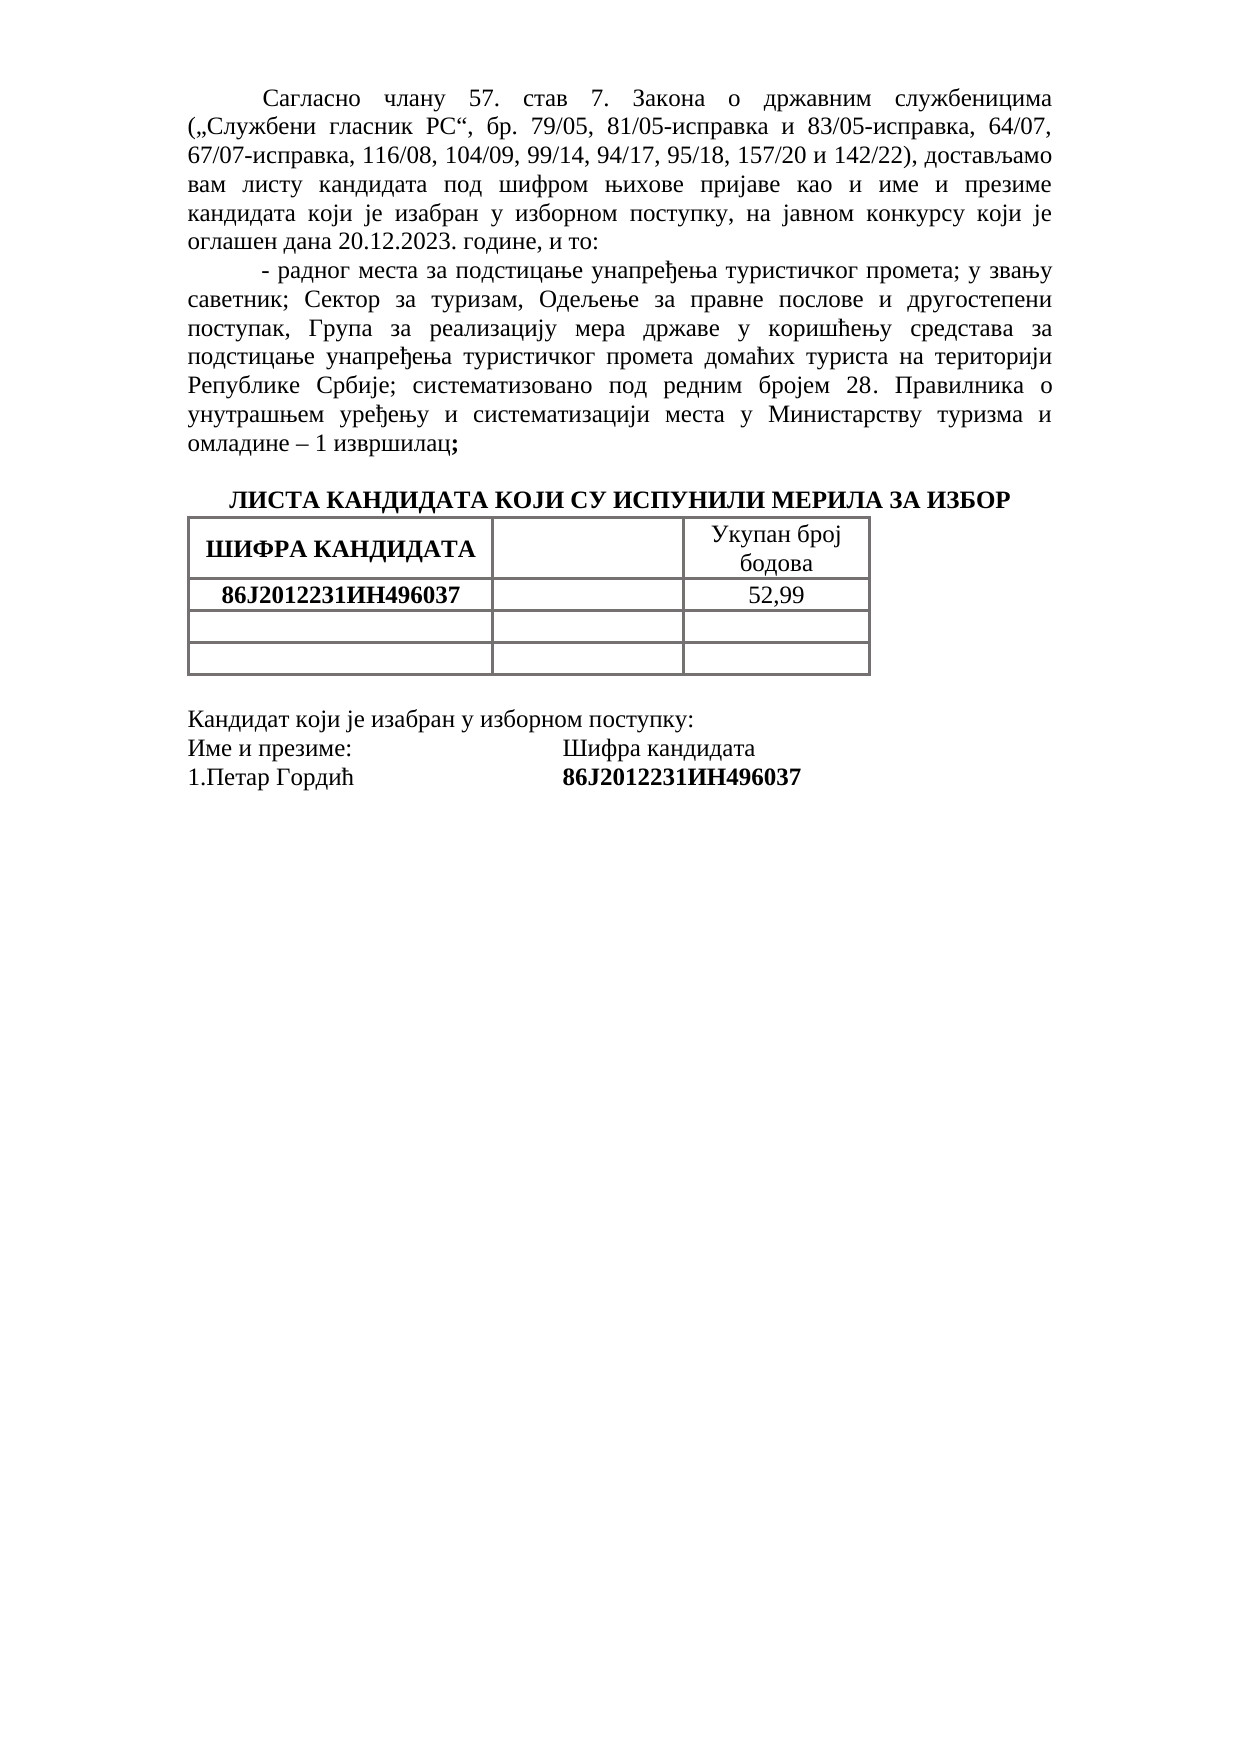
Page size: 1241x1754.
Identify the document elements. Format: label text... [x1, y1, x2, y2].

table_cell 86Ј2012231ИН496037 [190, 580, 491, 609]
table_cell [494, 580, 682, 609]
table_cell [190, 644, 491, 672]
text Кандидат који је изабран у изборном поступку: [187, 704, 1053, 733]
text Сагласно члану 57. став 7. Закона о државним службеницима („Службени гласник РС“, бр. 79/05, 81/05-исправка и 83/05-исправка, 64/07, 67/07-исправка, 116/08, 104/09, 99/14, 94/17, 95/18, 157/20 и 142/22), достављамо вам листу кандидата под шифром њихове пријаве као и име и презиме кандидата који је изабран у изборном поступку, на јавном конкурсу који је оглашен дана 20.12.2023. године, и то: [187, 83, 1053, 255]
table_header [494, 519, 682, 577]
table_cell [494, 612, 682, 641]
text 1.Петар Гордић 86Ј2012231ИН496037 [187, 762, 1053, 791]
table_cell 52,99 [685, 580, 868, 609]
text ЛИСТА КАНДИДАТА КОЈИ СУ ИСПУНИЛИ МЕРИЛА ЗА ИЗБОР [187, 485, 1053, 514]
text - радног места за подстицање унапређења туристичког промета; у звању саветник; Сектор за туризам, Одељење за правне послове и другостепени поступак, Група за реализацију мера државе у коришћењу средстава за подстицање унапређења туристичког промета домаћих туриста на територији Републике Србије; систематизовано под редним бројем 28. Правилника о унутрашњем уређeњу и систематизацији места у Министарству туризма и омладине – 1 извршилац; [187, 255, 1053, 456]
table_header ШИФРА КАНДИДАТА [190, 519, 491, 577]
table_cell [685, 612, 868, 641]
text Име и презиме: Шифра кандидата [187, 733, 1053, 762]
table_cell [685, 644, 868, 672]
table_cell [494, 644, 682, 672]
table_cell [190, 612, 491, 641]
table_header Укупан број бодова [685, 519, 868, 577]
